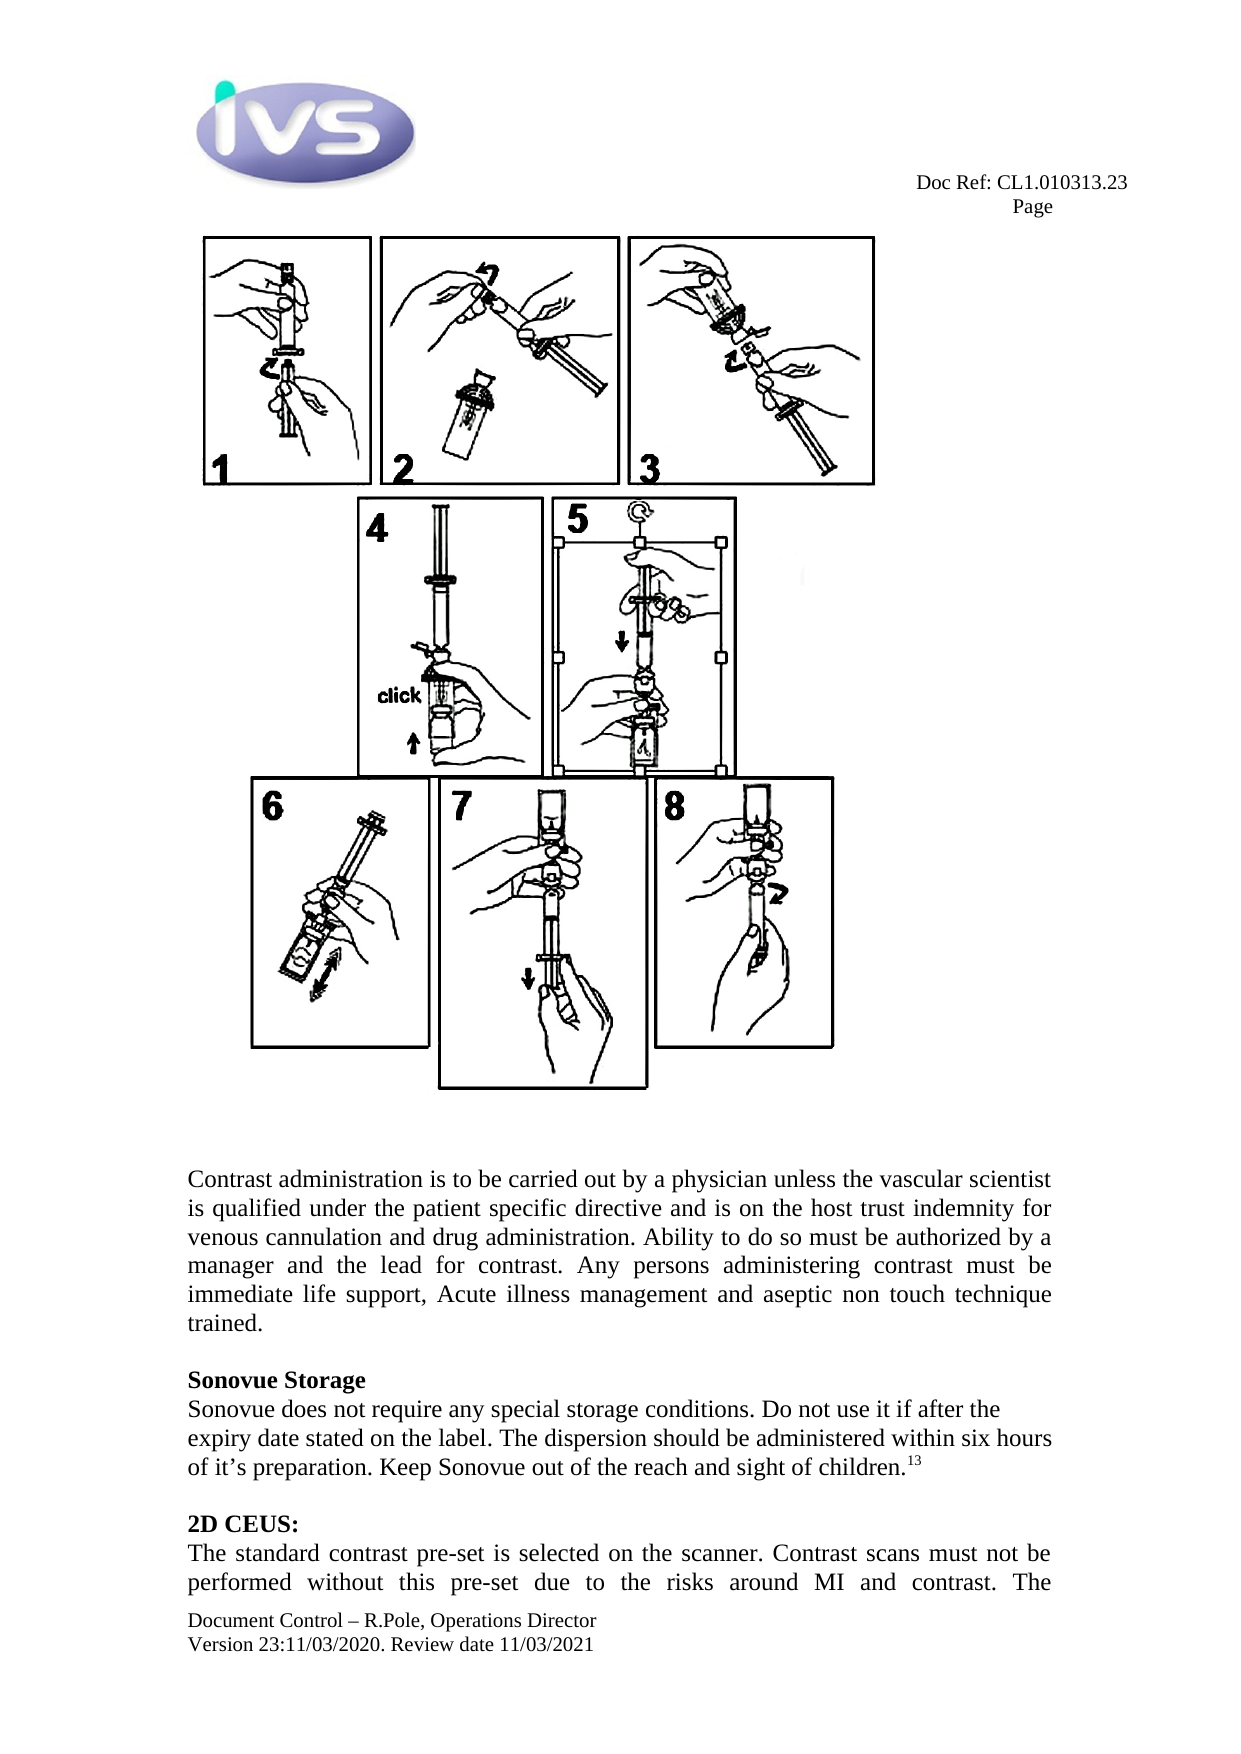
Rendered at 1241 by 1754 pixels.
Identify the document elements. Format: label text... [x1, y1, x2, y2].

text Sonovue Storage [187, 1366, 1053, 1394]
picture [187, 75, 416, 189]
picture [187, 217, 889, 1117]
text Sonovue does not require any special storage conditions. Do not use it if after the expiry date stated on the label. The dispersion should be administered within six hours of it’s preparation. Keep Sonovue out of the reach and sight of children.13 [187, 1394, 1053, 1481]
text 2D CEUS: [187, 1509, 1053, 1538]
text Contrast administration is to be carried out by a physician unless the vascular scientist is qualified under the patient specific directive and is on the host trust indemnity for venous cannulation and drug administration. Ability to do so must be authorized by a manager and the lead for contrast. Any persons administering contrast must be immediate life support, Acute illness management and aseptic non touch technique trained. [187, 1164, 1053, 1337]
